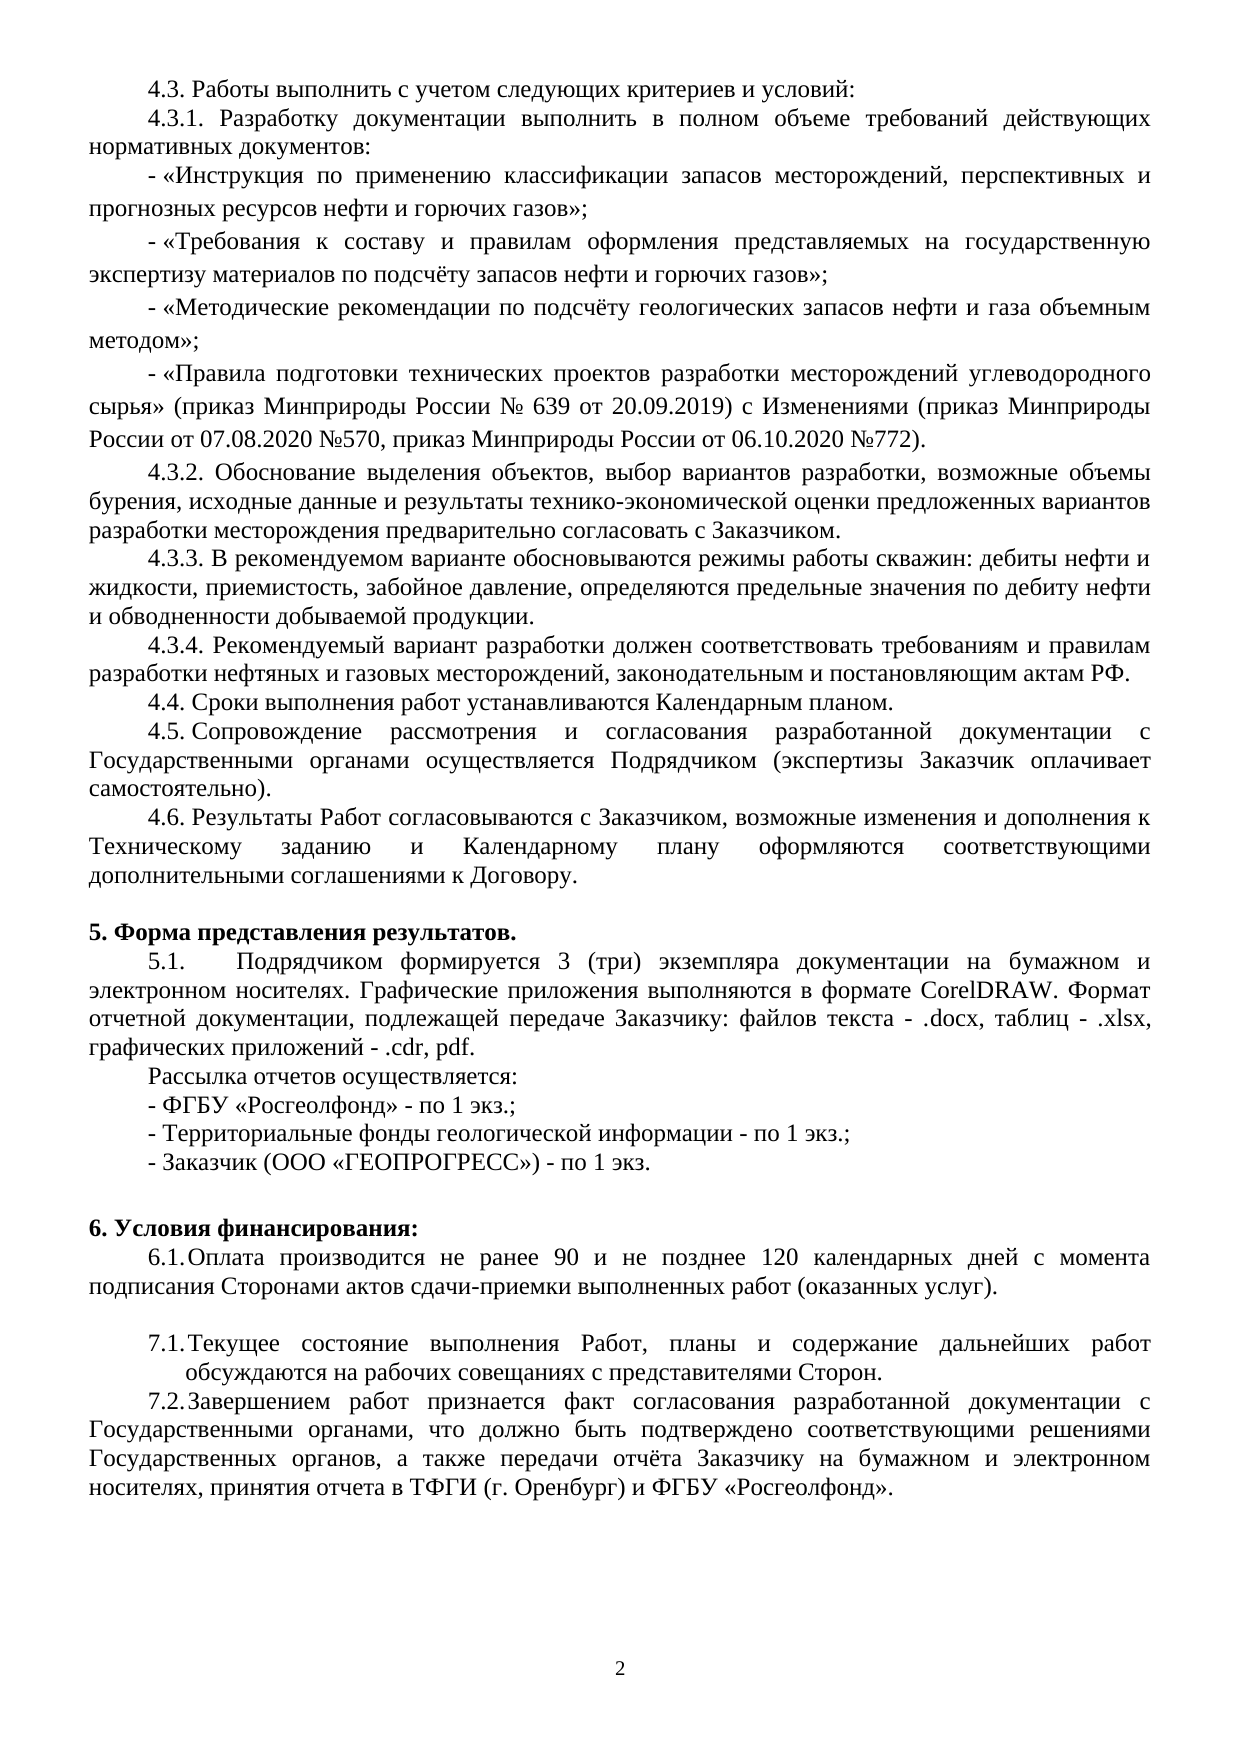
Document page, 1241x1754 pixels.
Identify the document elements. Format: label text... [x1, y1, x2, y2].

text - «Инструкция по применению классификации запасов месторождений, перспективных и прогнозных ресурсов нефти и горючих газов»; [89, 160, 1152, 222]
text - Заказчик (ООО «ГЕОПРОГРЕСС») - по 1 экз. [89, 1147, 1152, 1176]
text - Территориальные фонды геологической информации - по 1 экз.; [89, 1118, 1152, 1147]
text - ФГБУ «Росгеолфонд» - по 1 экз.; [89, 1090, 1152, 1118]
text 4.5. Сопровождение рассмотрения и согласования разработанной документации с Государственными органами осуществляется Подрядчиком (экспертизы Заказчик оплачивает самостоятельно). [89, 716, 1152, 802]
text - «Правила подготовки технических проектов разработки месторождений углеводородного сырья» (приказ Минприроды России № 639 от 20.09.2019) с Изменениями (приказ Минприроды России от 07.08.2020 №570, приказ Минприроды России от 06.10.2020 №772). [89, 358, 1152, 453]
text - «Методические рекомендации по подсчёту геологических запасов нефти и газа объемным методом»; [89, 292, 1152, 354]
text - «Требования к составу и правилам оформления представляемых на государственную экспертизу материалов по подсчёту запасов нефти и горючих газов»; [89, 226, 1152, 288]
text 4.3. Работы выполнить с учетом следующих критериев и условий: [89, 74, 1152, 103]
list Завершением работ признается факт согласования разработанной документации с Государственными органами, что должно быть подтверждено соответствующими решениями Государственных органов, а также передачи отчёта Заказчику на бумажном и электронном носителях, принятия отчета в ТФГИ (г. Оренбург) и ФГБУ «Росгеолфонд». [89, 1386, 1152, 1501]
list Текущее состояние выполнения Работ, планы и содержание дальнейших работ обсуждаются на рабочих совещаниях с представителями Сторон. [148, 1328, 1152, 1386]
text 4.6. Результаты Работ согласовываются с Заказчиком, возможные изменения и дополнения к Техническому заданию и Календарному плану оформляются соответствующими дополнительными соглашениями к Договору. [89, 802, 1152, 888]
list Подрядчиком формируется 3 (три) экземпляра документации на бумажном и электронном носителях. Графические приложения выполняются в формате CorelDRAW. Формат отчетной документации, подлежащей передаче Заказчику: файлов текста - .docx, таблиц - .xlsx, графических приложений - .cdr, pdf. [89, 946, 1152, 1061]
text 4.3.4. Рекомендуемый вариант разработки должен соответствовать требованиям и правилам разработки нефтяных и газовых месторождений, законодательным и постановляющим актам РФ. [89, 630, 1152, 687]
text Рассылка отчетов осуществляется: [89, 1061, 1152, 1090]
list Оплата производится не ранее 90 и не позднее 120 календарных дней с момента подписания Сторонами актов сдачи-приемки выполненных работ (оказанных услуг). [89, 1242, 1152, 1299]
text 5. Форма представления результатов. [89, 917, 1152, 946]
text 4.3.2. Обоснование выделения объектов, выбор вариантов разработки, возможные объемы бурения, исходные данные и результаты технико-экономической оценки предложенных вариантов разработки месторождения предварительно согласовать с Заказчиком. [89, 457, 1152, 543]
text 6. Условия финансирования: [89, 1213, 1152, 1242]
text 4.3.1. Разработку документации выполнить в полном объеме требований действующих нормативных документов: [89, 103, 1152, 160]
text 4.4. Сроки выполнения работ устанавливаются Календарным планом. [89, 687, 1152, 716]
text 4.3.3. В рекомендуемом варианте обосновываются режимы работы скважин: дебиты нефти и жидкости, приемистость, забойное давление, определяются предельные значения по дебиту нефти и обводненности добываемой продукции. [89, 543, 1152, 630]
